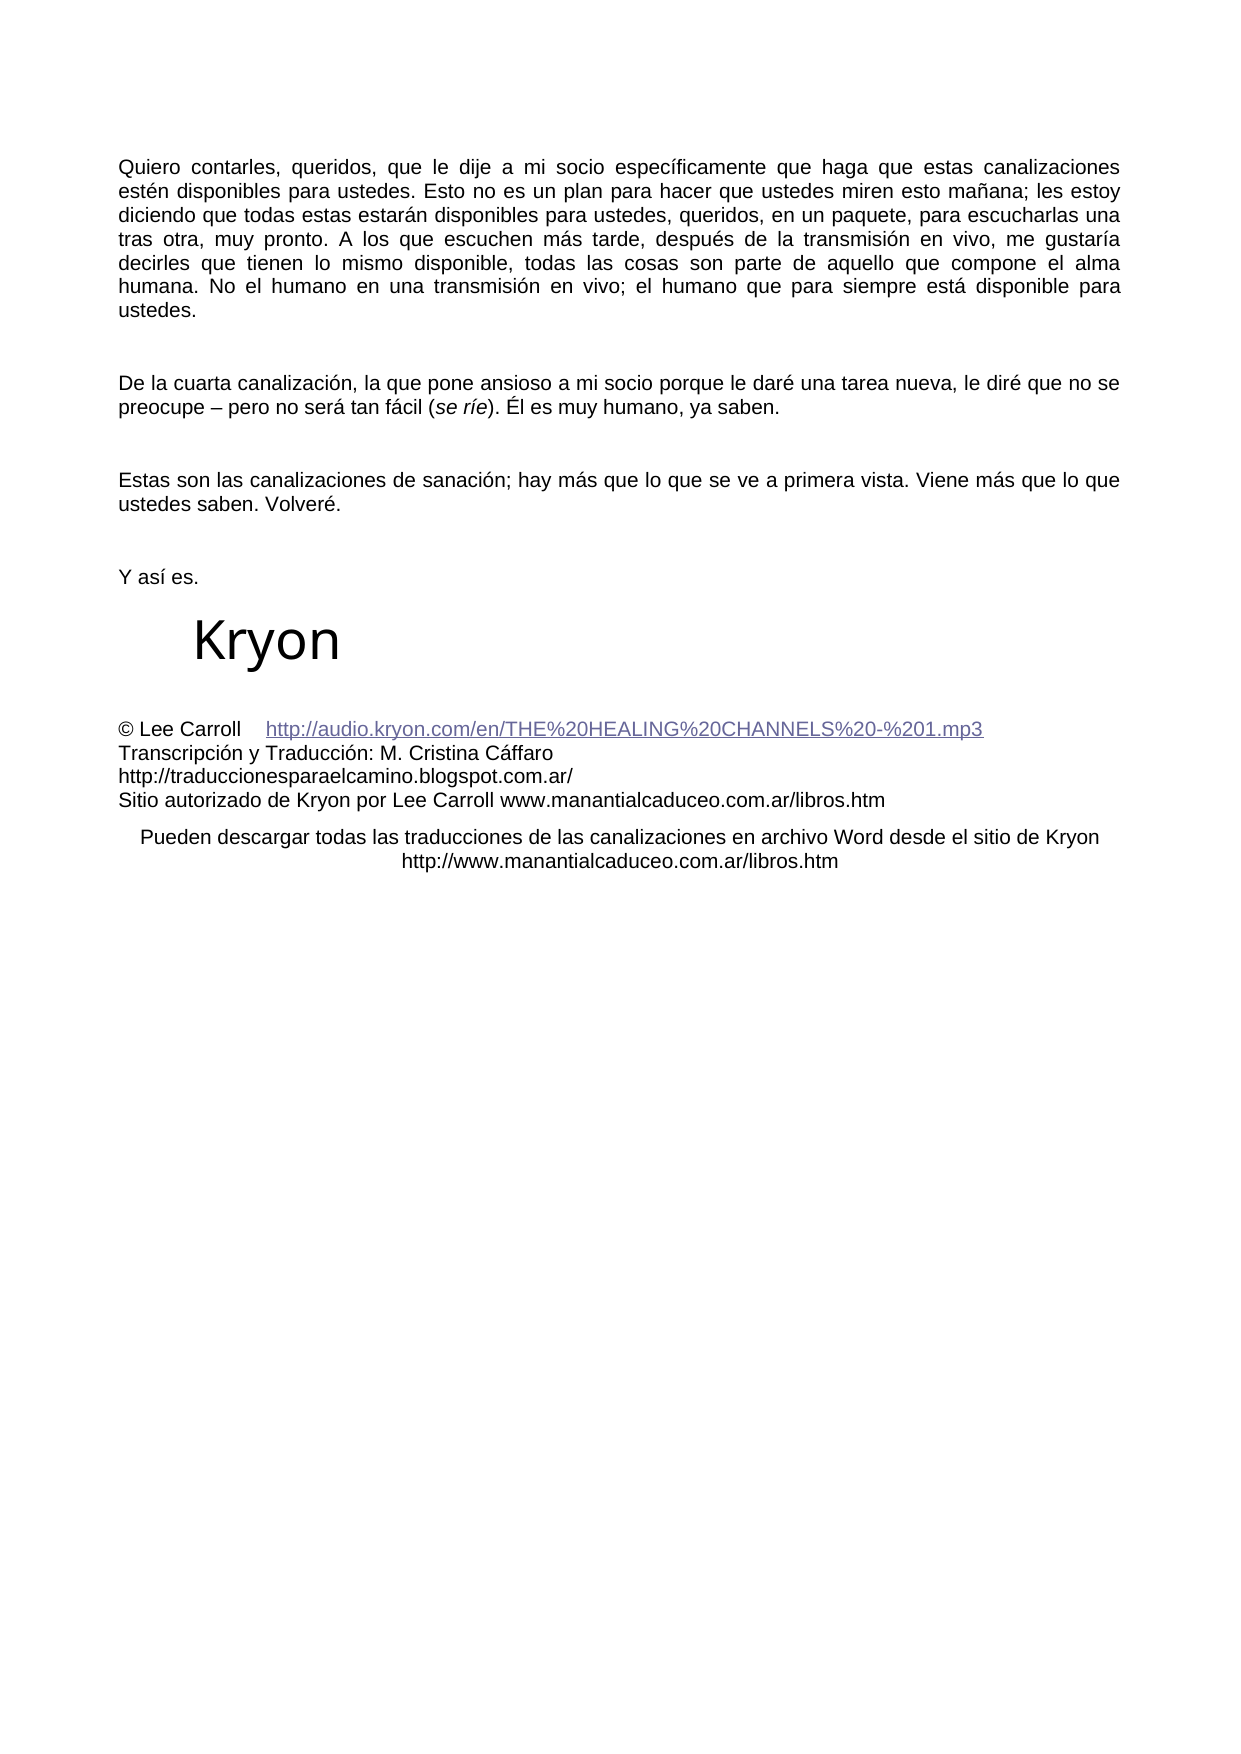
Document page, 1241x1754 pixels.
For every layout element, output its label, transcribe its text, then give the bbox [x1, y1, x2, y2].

text Pueden descargar todas las traducciones de las canalizaciones en archivo Word desde el sitio de Kryon http://www.manantialcaduceo.com.ar/libros.htm [118, 825, 1122, 873]
text De la cuarta canalización, la que pone ansioso a mi socio porque le daré una tarea nueva, le diré que no se preocupe – pero no será tan fácil (se ríe). Él es muy humano, ya saben. [118, 371, 1122, 419]
text Quiero contarles, queridos, que le dije a mi socio específicamente que haga que estas canalizaciones estén disponibles para ustedes. Esto no es un plan para hacer que ustedes miren esto mañana; les estoy diciendo que todas estas estarán disponibles para ustedes, queridos, en un paquete, para escucharlas una tras otra, muy pronto. A los que escuchen más tarde, después de la transmisión en vivo, me gustaría decirles que tienen lo mismo disponible, todas las cosas son parte de aquello que compone el alma humana. No el humano en una transmisión en vivo; el humano que para siempre está disponible para ustedes. [118, 154, 1122, 322]
text Y así es. [118, 565, 1122, 589]
text © Lee Carroll http://audio.kryon.com/en/THE%20HEALING%20CHANNELS%20-%201.mp3 Transcripción y Traducción: M. Cristina Cáffaro http://traduccionesparaelcamino.blogspot.com.ar/ Sitio autorizado de Kryon por Lee Carroll www.manantialcaduceo.com.ar/libros.htm [118, 716, 1122, 812]
text Kryon [118, 601, 1122, 704]
text Estas son las canalizaciones de sanación; hay más que lo que se ve a primera vista. Viene más que lo que ustedes saben. Volveré. [118, 468, 1122, 516]
